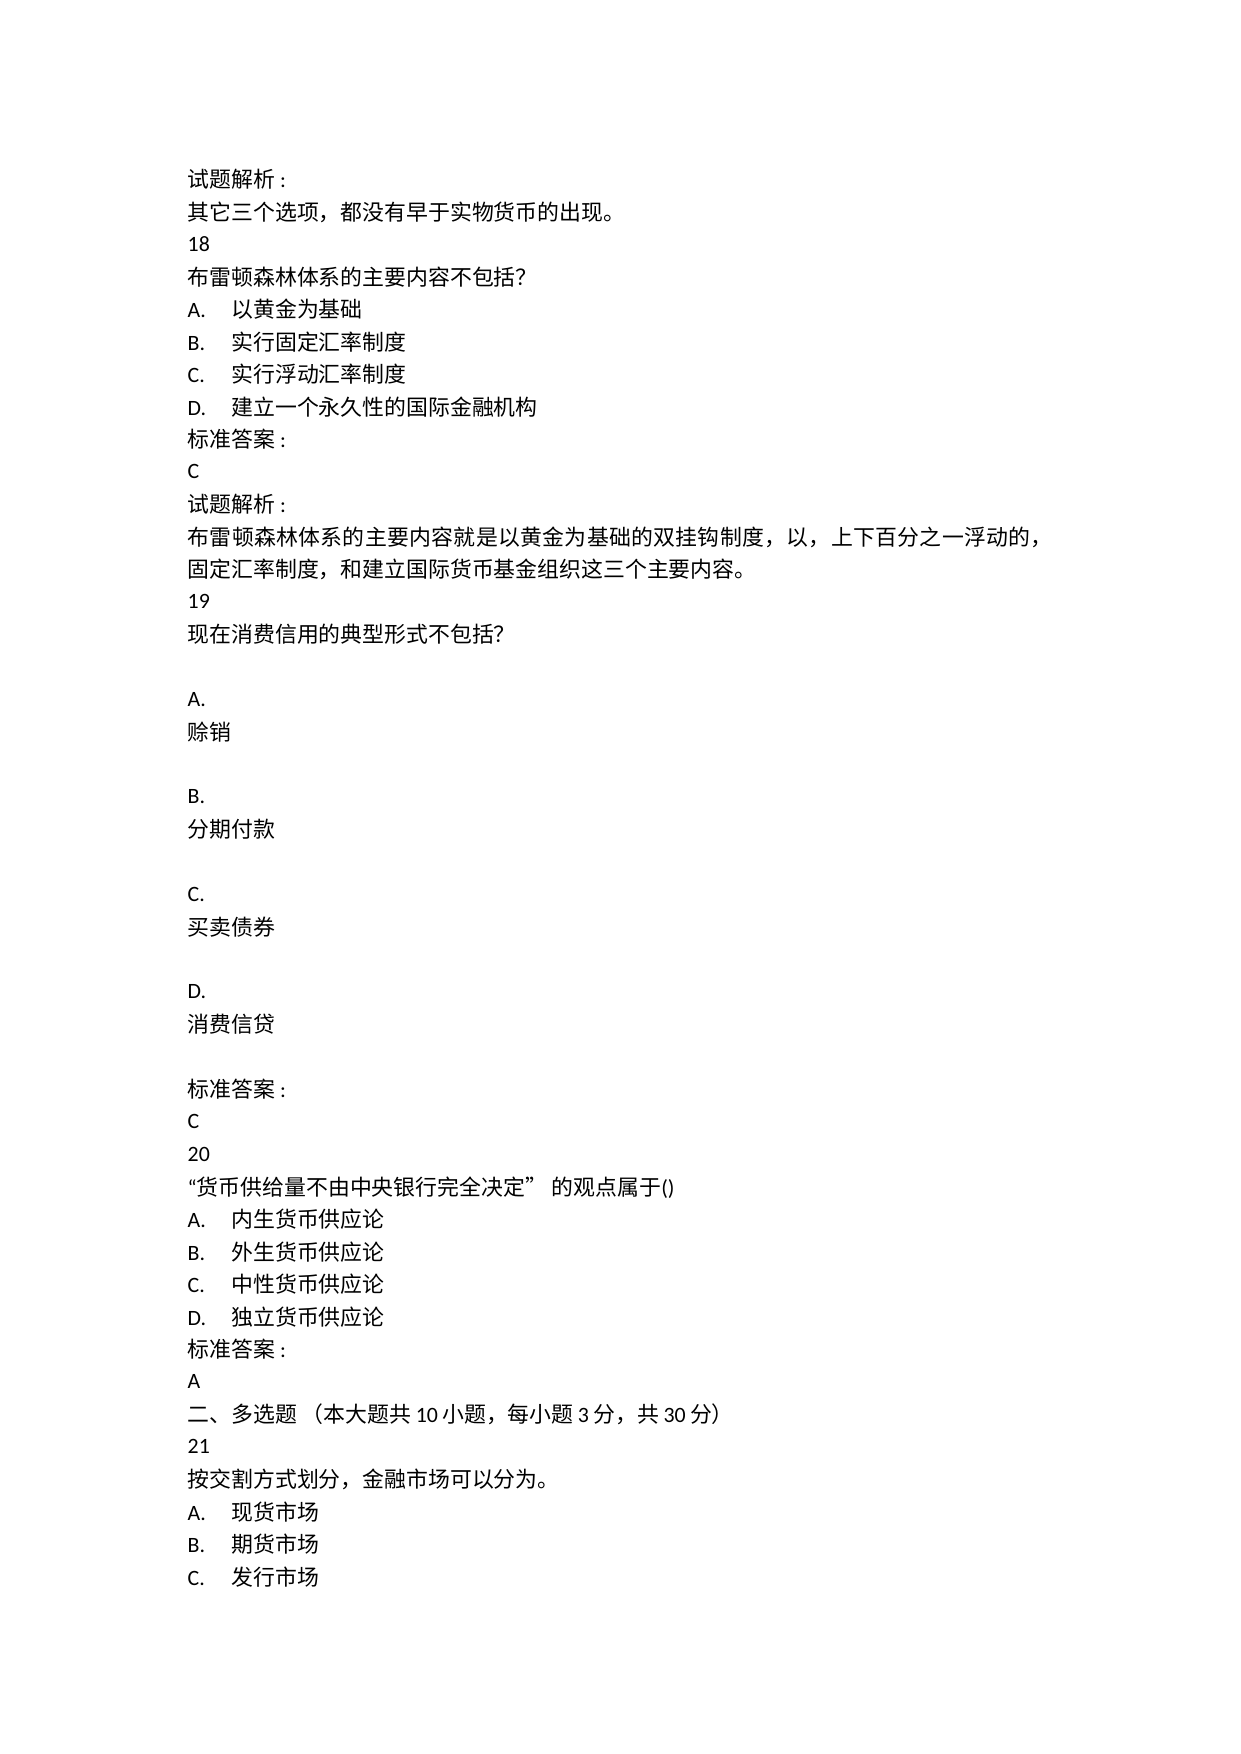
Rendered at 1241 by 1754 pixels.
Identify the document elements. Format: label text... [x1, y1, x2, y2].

text B. 实行固定汇率制度 [187, 324, 1053, 357]
text A [187, 1364, 1053, 1397]
text C [187, 1104, 1053, 1137]
text B. [187, 779, 1053, 812]
text 标准答案 : [187, 1332, 1053, 1364]
text 按交割方式划分，金融市场可以分为。 [187, 1462, 1053, 1494]
text 试题解析 : [187, 162, 1053, 194]
text 消费信贷 [187, 1007, 1053, 1039]
text 其它三个选项，都没有早于实物货币的出现。 [187, 194, 1053, 227]
text D. [187, 974, 1053, 1007]
text A. [187, 682, 1053, 714]
text 标准答案 : [187, 1072, 1053, 1104]
text 二、多选题 （本大题共10小题，每小题3分，共30分） [187, 1397, 1053, 1429]
text 标准答案 : [187, 422, 1053, 454]
text 买卖债券 [187, 909, 1053, 942]
text 现在消费信用的典型形式不包括？ [187, 617, 1053, 649]
text C. 发行市场 [187, 1559, 1053, 1592]
text “货币供给量不由中央银行完全决定” 的观点属于() [187, 1169, 1053, 1202]
text 布雷顿森林体系的主要内容不包括？ [187, 259, 1053, 292]
text C [187, 454, 1053, 487]
text D. 建立一个永久性的国际金融机构 [187, 389, 1053, 422]
text D. 独立货币供应论 [187, 1299, 1053, 1332]
text 布雷顿森林体系的主要内容就是以黄金为基础的双挂钩制度，以，上下百分之一浮动的，固定汇率制度，和建立国际货币基金组织这三个主要内容。 [187, 519, 1053, 584]
text A. 以黄金为基础 [187, 292, 1053, 324]
text C. [187, 877, 1053, 909]
text 18 [187, 227, 1053, 259]
text 19 [187, 584, 1053, 617]
text A. 内生货币供应论 [187, 1202, 1053, 1234]
text B. 外生货币供应论 [187, 1234, 1053, 1267]
text A. 现货市场 [187, 1494, 1053, 1527]
text 20 [187, 1137, 1053, 1169]
text C. 实行浮动汇率制度 [187, 357, 1053, 389]
text 赊销 [187, 714, 1053, 747]
text 试题解析 : [187, 487, 1053, 519]
text 分期付款 [187, 812, 1053, 844]
text 21 [187, 1429, 1053, 1462]
text B. 期货市场 [187, 1527, 1053, 1559]
text C. 中性货币供应论 [187, 1267, 1053, 1299]
